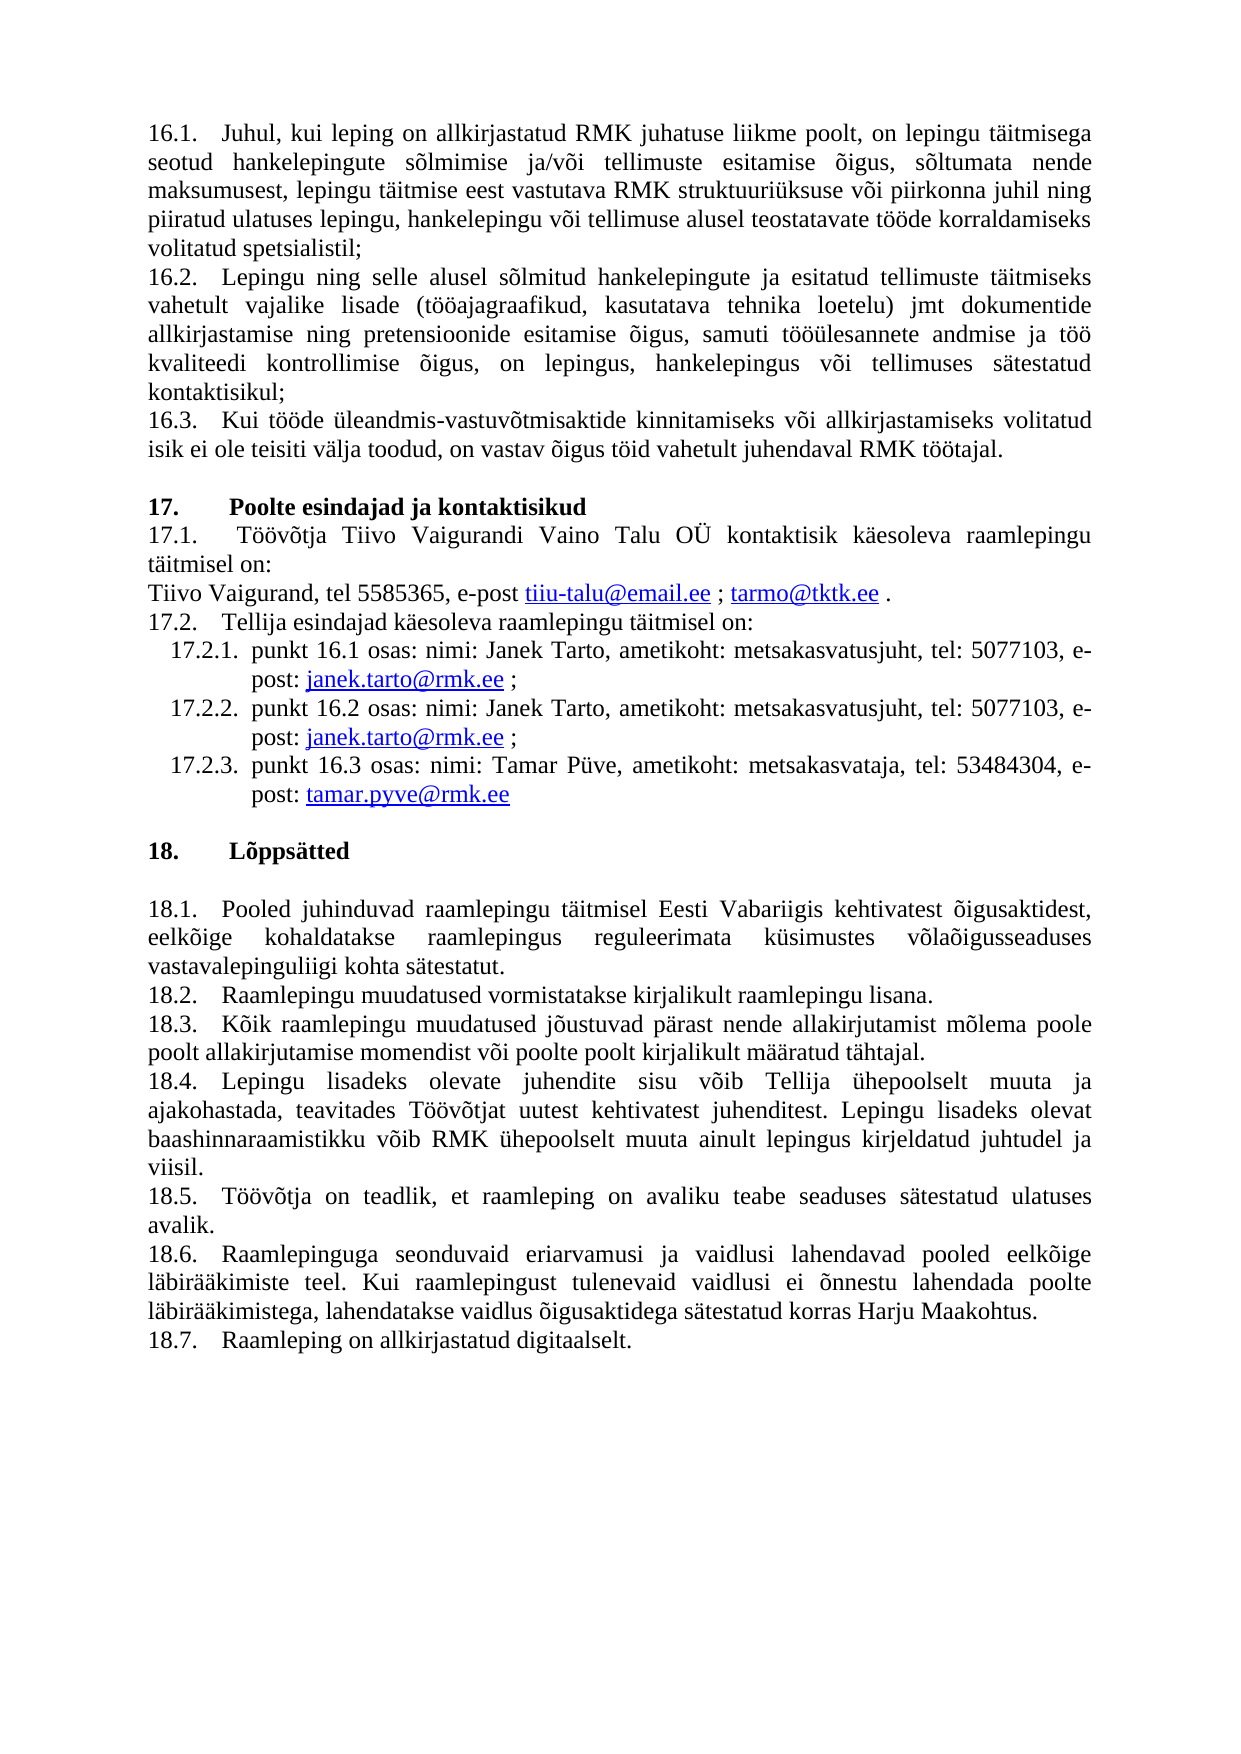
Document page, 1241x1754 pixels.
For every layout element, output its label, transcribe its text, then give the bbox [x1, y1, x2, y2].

list Töövõtja on teadlik, et raamleping on avaliku teabe seaduses sätestatud ulatuses avalik. [148, 1181, 1092, 1239]
list punkt 16.2 osas: nimi: Janek Tarto, ametikoht: metsakasvatusjuht, tel: 5077103, e-post: janek.tarto@rmk.ee ; [170, 693, 1092, 751]
list Poolte esindajad ja kontaktisikud [148, 492, 1092, 521]
list Kui tööde üleandmis-vastuvõtmisaktide kinnitamiseks või allkirjastamiseks volitatud isik ei ole teisiti välja toodud, on vastav õigus töid vahetult juhendaval RMK töötajal. [148, 406, 1092, 463]
list Kõik raamlepingu muudatused jõustuvad pärast nende allakirjutamist mõlema poole poolt allakirjutamise momendist või poolte poolt kirjalikult määratud tähtajal. [148, 1009, 1092, 1066]
list Lepingu ning selle alusel sõlmitud hankelepingute ja esitatud tellimuste täitmiseks vahetult vajalike lisade (tööajagraafikud, kasutatava tehnika loetelu) jmt dokumentide allkirjastamise ning pretensioonide esitamise õigus, samuti tööülesannete andmise ja töö kvaliteedi kontrollimise õigus, on lepingus, hankelepingus või tellimuses sätestatud kontaktisikul; [148, 262, 1092, 406]
list Raamlepinguga seonduvaid eriarvamusi ja vaidlusi lahendavad pooled eelkõige läbirääkimiste teel. Kui raamlepingust tulenevaid vaidlusi ei õnnestu lahendada poolte läbirääkimistega, lahendatakse vaidlus õigusaktidega sätestatud korras Harju Maakohtus. [148, 1239, 1092, 1325]
list Pooled juhinduvad raamlepingu täitmisel Eesti Vabariigis kehtivatest õigusaktidest, eelkõige kohaldatakse raamlepingus reguleerimata küsimustes võlaõigusseaduses vastavalepinguliigi kohta sätestatut. [148, 894, 1092, 980]
list Raamlepingu muudatused vormistatakse kirjalikult raamlepingu lisana. [148, 980, 1092, 1009]
list punkt 16.1 osas: nimi: Janek Tarto, ametikoht: metsakasvatusjuht, tel: 5077103, e-post: janek.tarto@rmk.ee ; [170, 636, 1092, 693]
list Raamleping on allkirjastatud digitaalselt. [148, 1325, 1092, 1354]
list Lõppsätted [148, 836, 1092, 865]
list Töövõtja Tiivo Vaigurandi Vaino Talu OÜ kontaktisik käesoleva raamlepingu täitmisel on: [148, 521, 1092, 578]
list punkt 16.3 osas: nimi: Tamar Püve, ametikoht: metsakasvataja, tel: 53484304, e-post: tamar.pyve@rmk.ee [170, 751, 1092, 808]
list Lepingu lisadeks olevate juhendite sisu võib Tellija ühepoolselt muuta ja ajakohastada, teavitades Töövõtjat uutest kehtivatest juhenditest. Lepingu lisadeks olevat baashinnaraamistikku võib RMK ühepoolselt muuta ainult lepingus kirjeldatud juhtudel ja viisil. [148, 1066, 1092, 1181]
text Tiivo Vaigurand, tel 5585365, e-post tiiu-talu@email.ee ; tarmo@tktk.ee . [148, 578, 1092, 607]
list Juhul, kui leping on allkirjastatud RMK juhatuse liikme poolt, on lepingu täitmisega seotud hankelepingute sõlmimise ja/või tellimuste esitamise õigus, sõltumata nende maksumusest, lepingu täitmise eest vastutava RMK struktuuriüksuse või piirkonna juhil ning piiratud ulatuses lepingu, hankelepingu või tellimuse alusel teostatavate tööde korraldamiseks volitatud spetsialistil; [148, 118, 1092, 262]
list Tellija esindajad käesoleva raamlepingu täitmisel on: [148, 607, 1092, 636]
